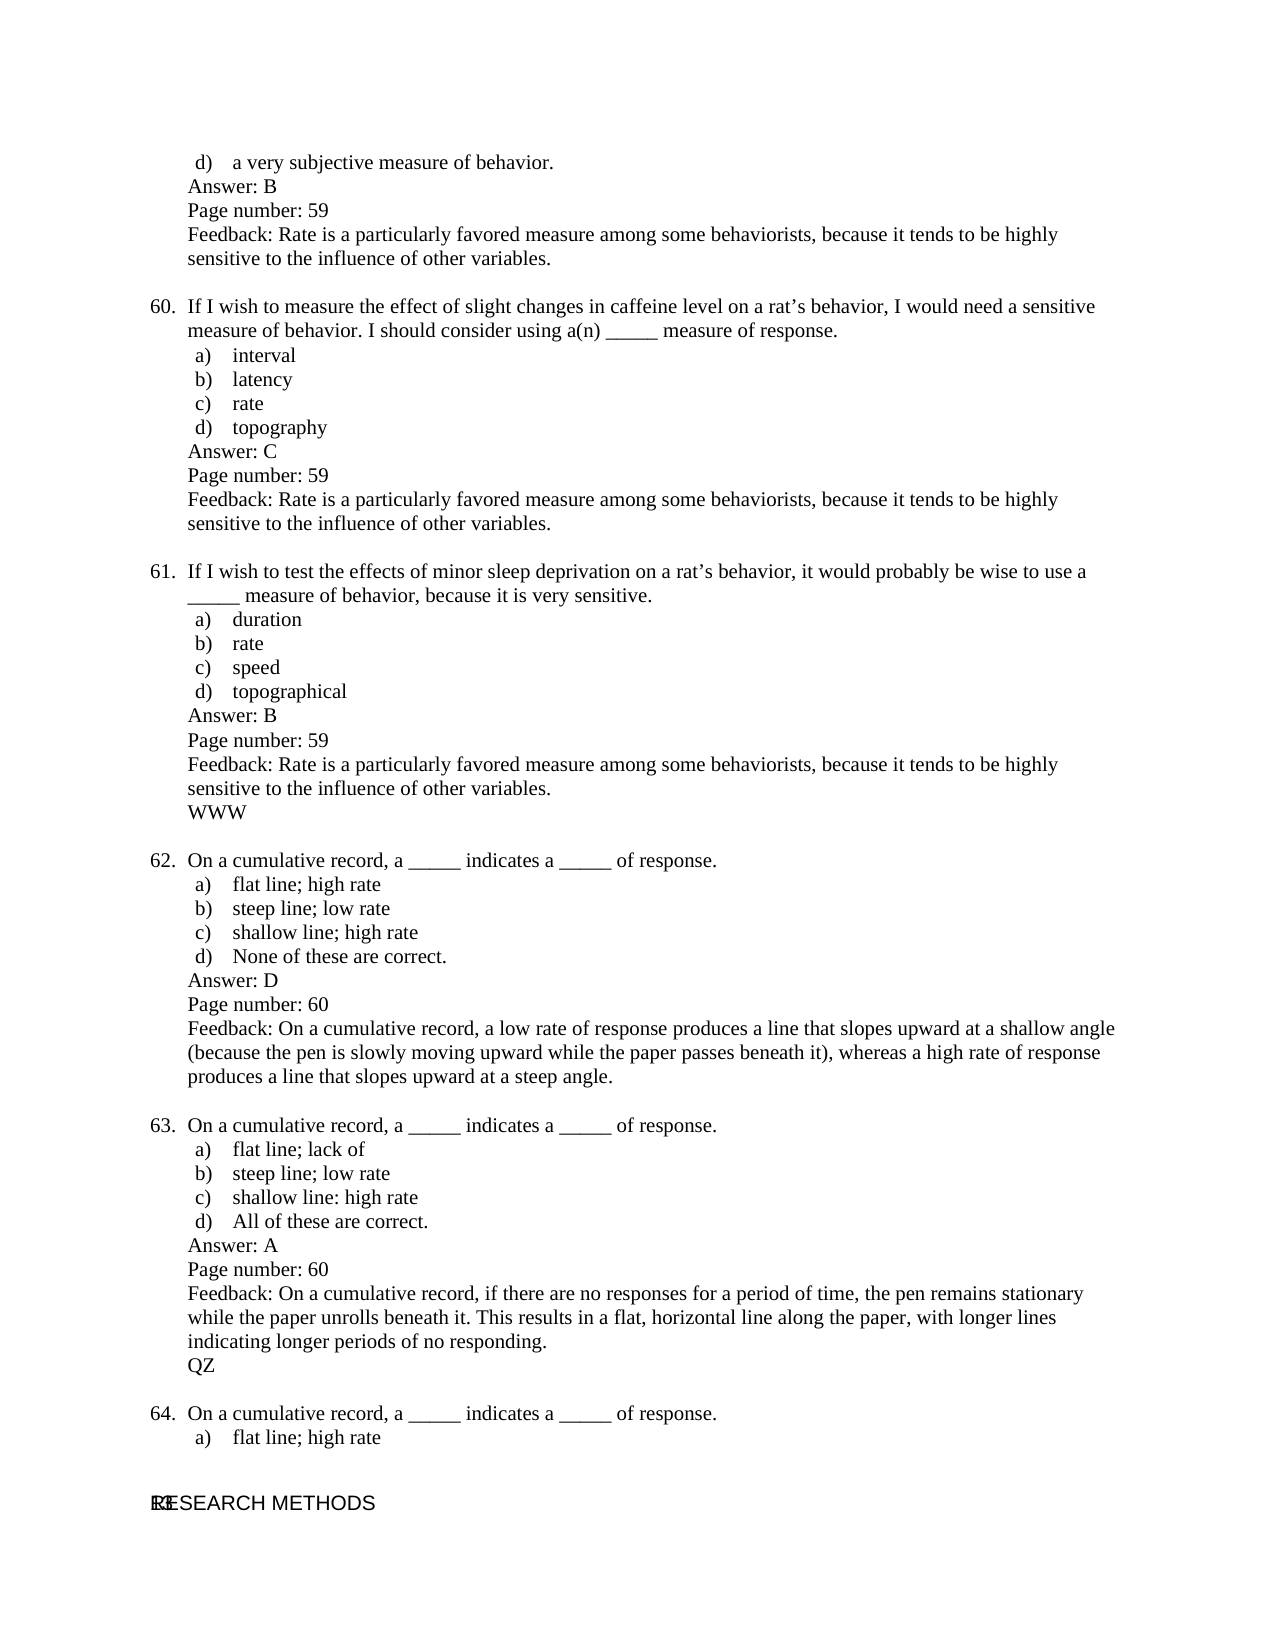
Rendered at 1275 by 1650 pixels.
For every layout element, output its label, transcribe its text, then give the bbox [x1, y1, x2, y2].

list duration [195, 607, 1125, 631]
text Answer: A [150, 1233, 1125, 1257]
text Answer: B [150, 703, 1125, 727]
list rate [195, 631, 1125, 655]
text Page number: 60 [150, 1257, 1125, 1281]
text Answer: C [150, 439, 1125, 463]
list latency [195, 367, 1125, 391]
list On a cumulative record, a _____ indicates a _____ of response. [150, 848, 1125, 872]
list flat line; high rate [195, 872, 1125, 896]
text Feedback: On a cumulative record, if there are no responses for a period of time, the pen remains stationary while the paper unrolls beneath it. This results in a flat, horizontal line along the paper, with longer lines indicating longer periods of no responding. [187, 1281, 1125, 1353]
list shallow line; high rate [195, 920, 1125, 944]
list interval [195, 342, 1125, 367]
text Page number: 60 [150, 992, 1125, 1016]
list rate [195, 391, 1125, 415]
list steep line; low rate [195, 896, 1125, 920]
text Page number: 59 [150, 198, 1125, 222]
list speed [195, 655, 1125, 679]
text Page number: 59 [150, 727, 1125, 752]
text Feedback: On a cumulative record, a low rate of response produces a line that slopes upward at a shallow angle (because the pen is slowly moving upward while the paper passes beneath it), whereas a high rate of response produces a line that slopes upward at a steep angle. [187, 1016, 1125, 1088]
list If I wish to test the effects of minor sleep deprivation on a rat’s behavior, it would probably be wise to use a _____ measure of behavior, because it is very sensitive. [150, 559, 1125, 607]
list a very subjective measure of behavior. [195, 150, 1125, 174]
text Feedback: Rate is a particularly favored measure among some behaviorists, because it tends to be highly sensitive to the influence of other variables. [187, 487, 1125, 535]
list flat line; lack of [195, 1137, 1125, 1161]
list topographical [195, 679, 1125, 703]
list flat line; high rate [195, 1425, 1125, 1449]
list If I wish to measure the effect of slight changes in caffeine level on a rat’s behavior, I would need a sensitive measure of behavior. I should consider using a(n) _____ measure of response. [150, 294, 1125, 342]
text Answer: D [150, 968, 1125, 992]
text Feedback: Rate is a particularly favored measure among some behaviorists, because it tends to be highly sensitive to the influence of other variables. [187, 222, 1125, 270]
list topography [195, 415, 1125, 439]
list None of these are correct. [195, 944, 1125, 968]
list All of these are correct. [195, 1209, 1125, 1233]
text QZ [187, 1353, 1125, 1377]
text Page number: 59 [150, 463, 1125, 487]
text WWW [187, 800, 1125, 824]
list steep line; low rate [195, 1161, 1125, 1185]
text Feedback: Rate is a particularly favored measure among some behaviorists, because it tends to be highly sensitive to the influence of other variables. [187, 752, 1125, 800]
list On a cumulative record, a _____ indicates a _____ of response. [150, 1401, 1125, 1425]
text Answer: B [150, 174, 1125, 198]
list shallow line: high rate [195, 1185, 1125, 1209]
list On a cumulative record, a _____ indicates a _____ of response. [150, 1112, 1125, 1137]
